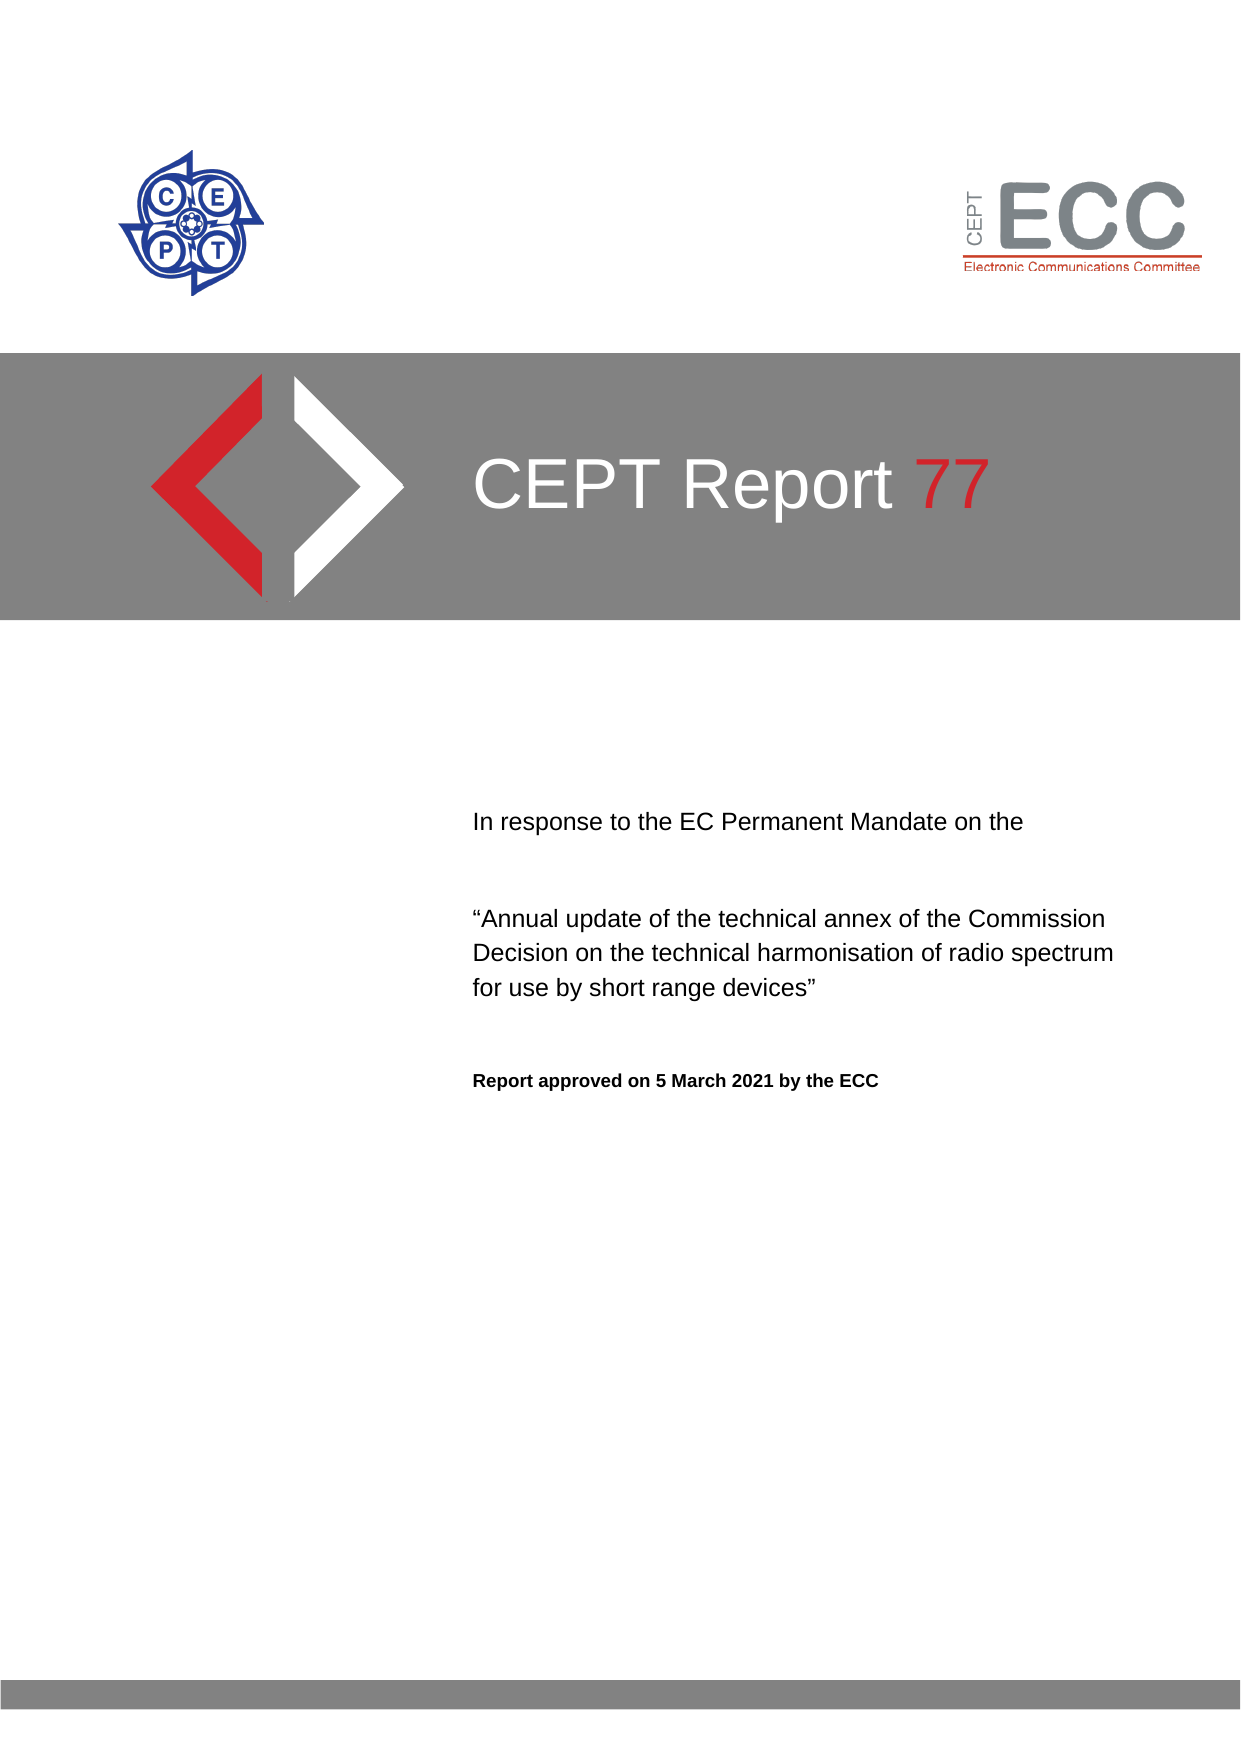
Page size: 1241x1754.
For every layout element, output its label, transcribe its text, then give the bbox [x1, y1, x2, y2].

title “Annual update of the technical annex of the Commission Decision on the technical harmonisation of radio spectrum for use by short range devices” [472, 904, 1122, 1001]
title In response to the EC Permanent Mandate on the [472, 807, 1122, 835]
title Report approved on 5 March 2021 by the ECC [472, 1069, 1122, 1091]
